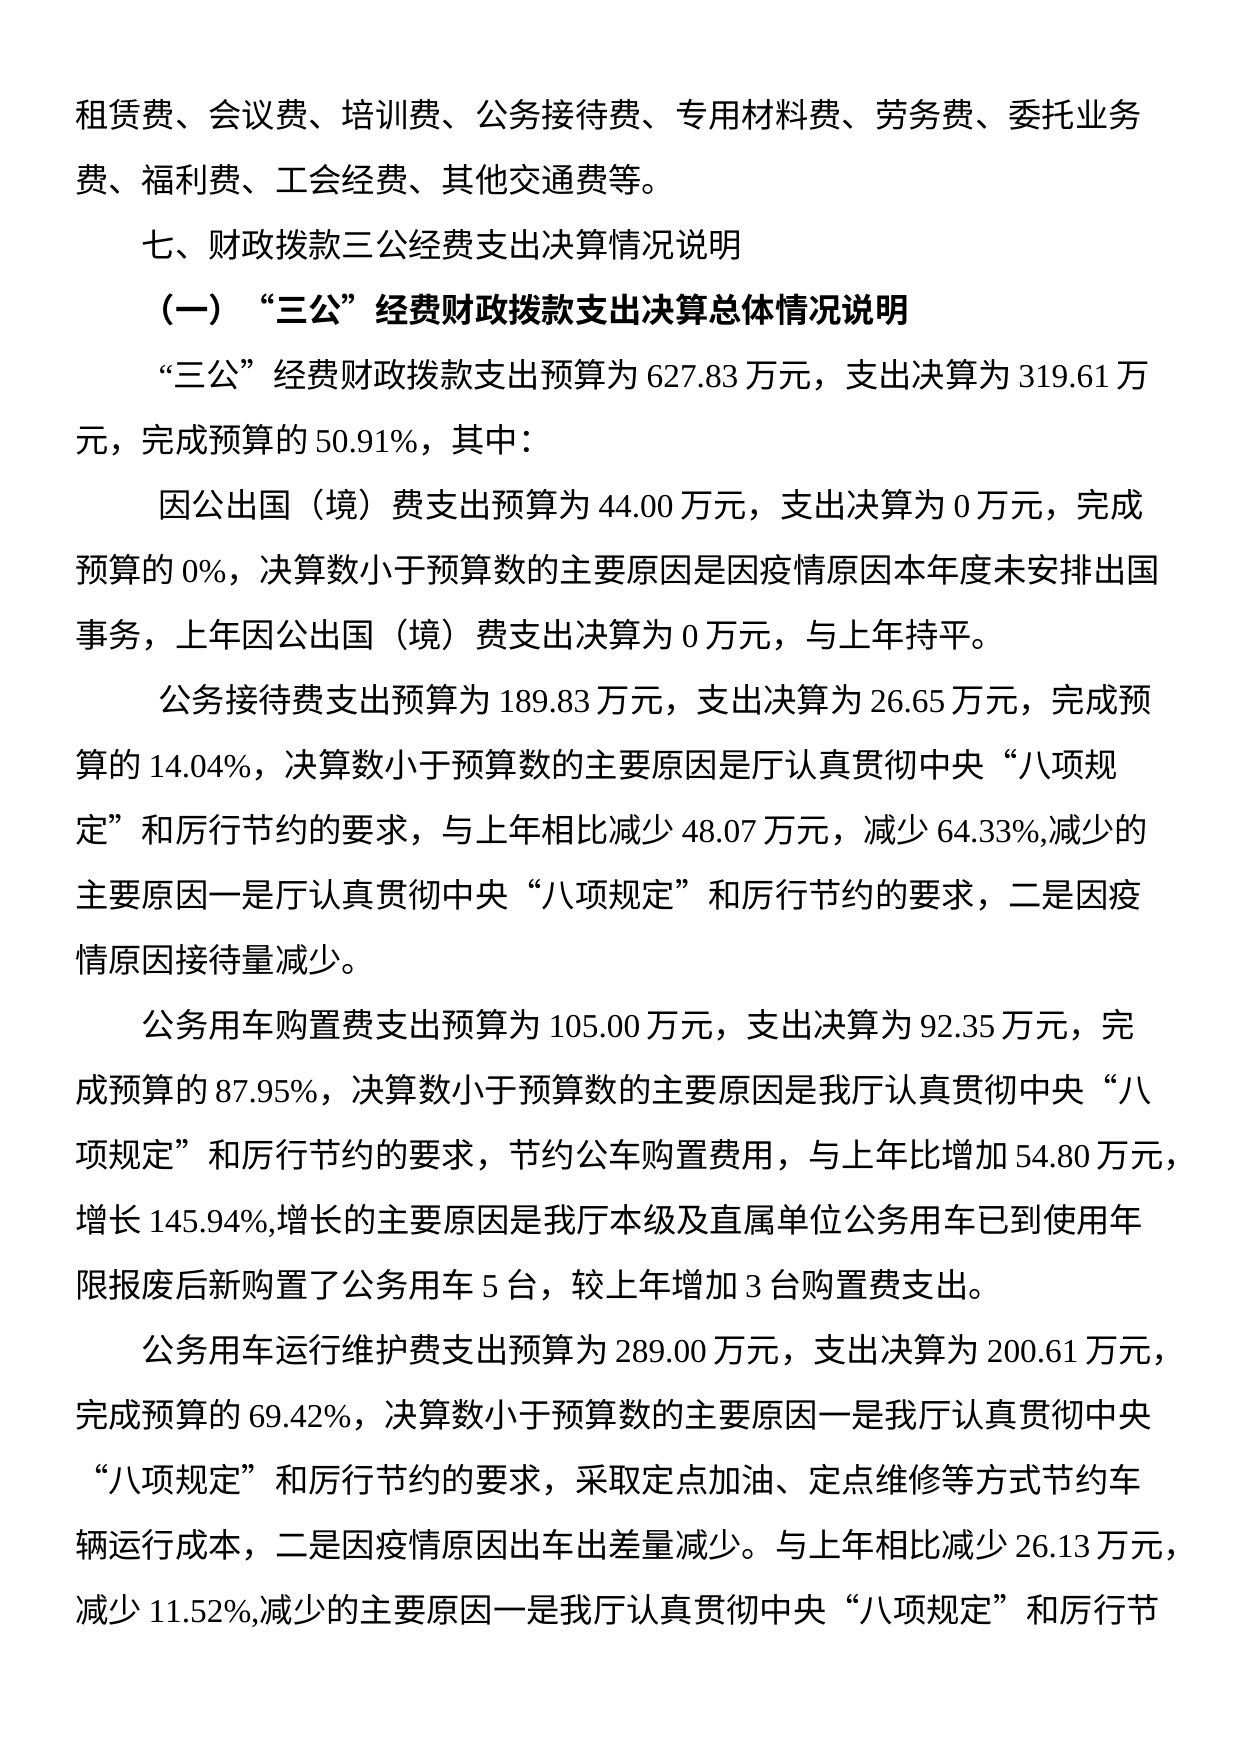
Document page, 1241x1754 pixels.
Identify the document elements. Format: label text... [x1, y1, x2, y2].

text “三公”经费财政拨款支出预算为627.83万元，支出决算为319.61万元，完成预算的50.91%，其中： [75, 341, 1165, 471]
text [75, 81, 1165, 211]
text 公务接待费支出预算为189.83万元，支出决算为26.65万元，完成预算的14.04%，决算数小于预算数的主要原因是厅认真贯彻中央“八项规定”和厉行节约的要求，与上年相比减少48.07万元，减少64.33%,减少的主要原因一是厅认真贯彻中央“八项规定”和厉行节约的要求，二是因疫情原因接待量减少。 [75, 666, 1165, 991]
list 财政拨款三公经费支出决算情况说明 [75, 211, 1165, 276]
text 公务用车购置费支出预算为105.00万元，支出决算为92.35万元，完成预算的87.95%，决算数小于预算数的主要原因是我厅认真贯彻中央“八项规定”和厉行节约的要求，节约公车购置费用，与上年比增加54.80万元，增长145.94%,增长的主要原因是我厅本级及直属单位公务用车已到使用年限报废后新购置了公务用车5台，较上年增加3台购置费支出。 [75, 991, 1165, 1316]
text （一）“三公”经费财政拨款支出决算总体情况说明 [75, 276, 1165, 341]
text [75, 1316, 1165, 1641]
text 因公出国（境）费支出预算为44.00万元，支出决算为0万元，完成预算的0%，决算数小于预算数的主要原因是因疫情原因本年度未安排出国事务，上年因公出国（境）费支出决算为0万元，与上年持平。 [75, 471, 1165, 666]
